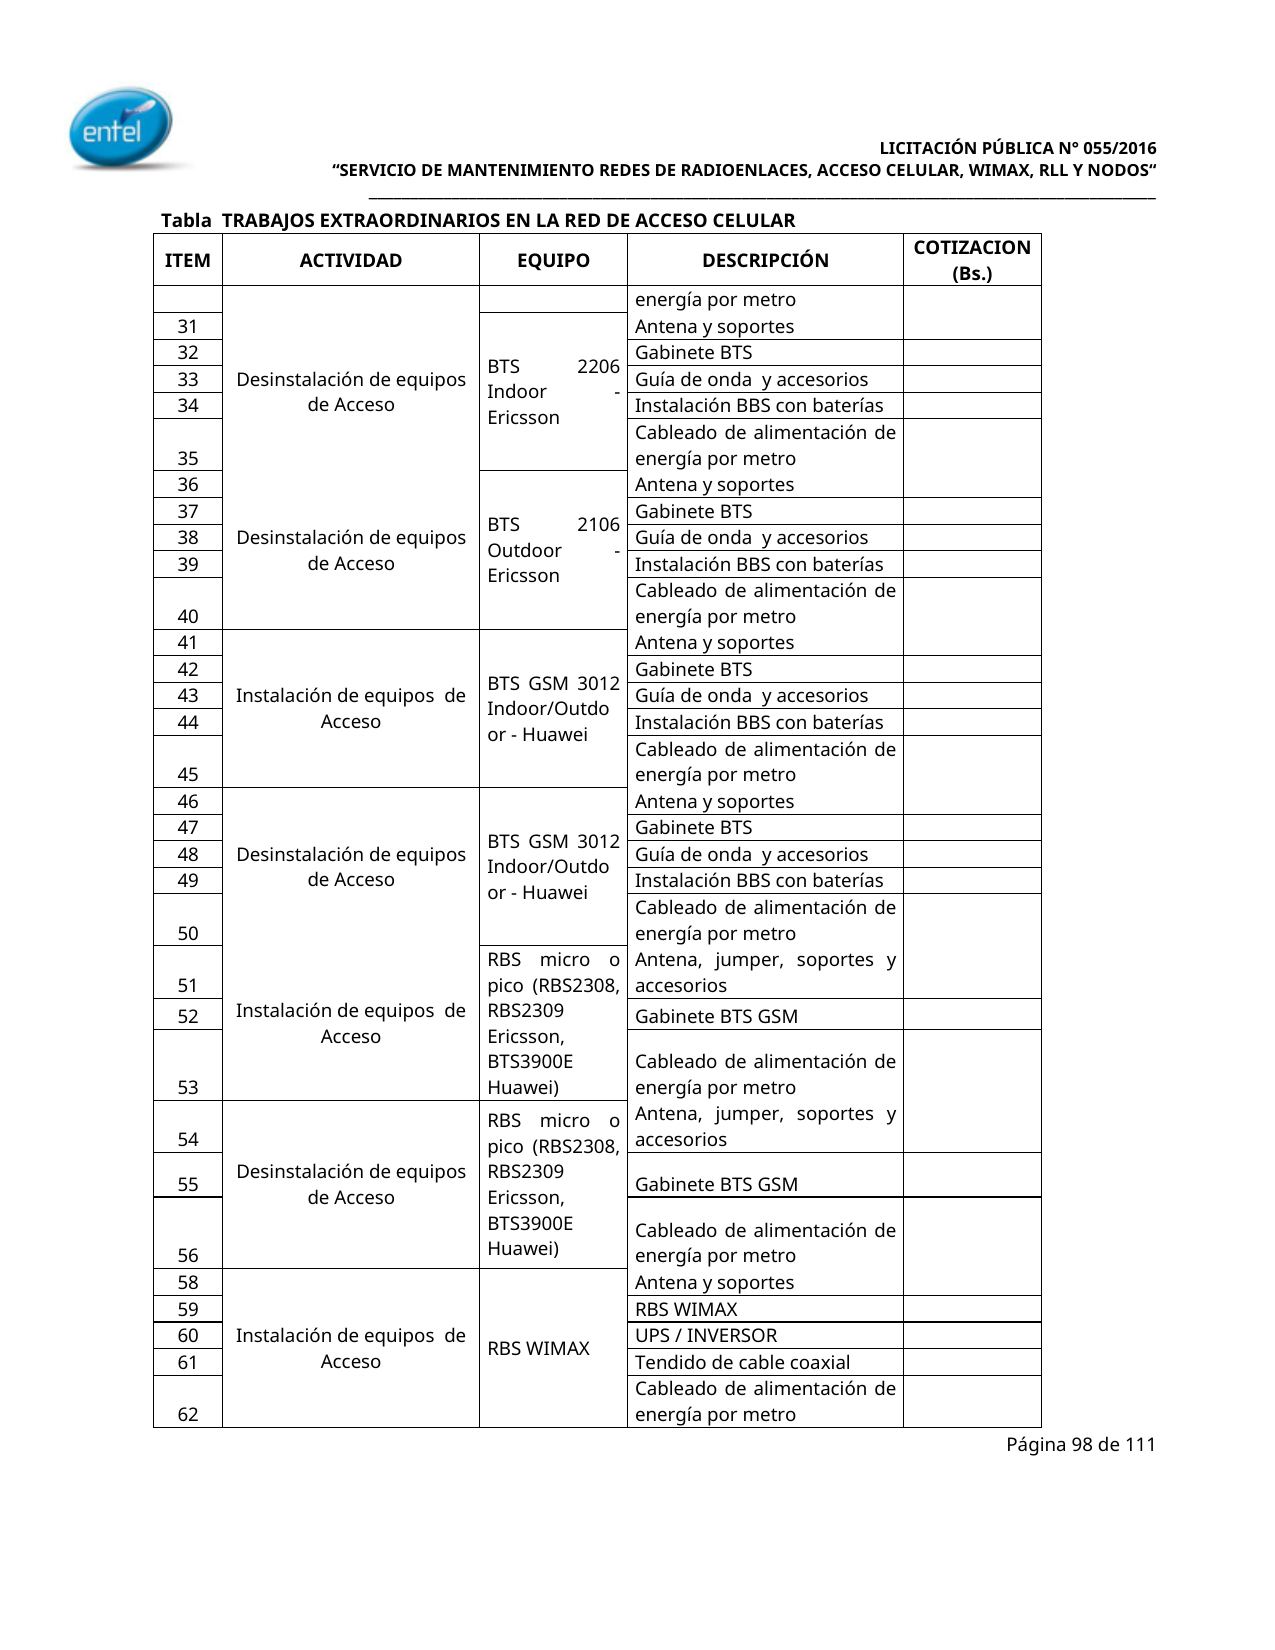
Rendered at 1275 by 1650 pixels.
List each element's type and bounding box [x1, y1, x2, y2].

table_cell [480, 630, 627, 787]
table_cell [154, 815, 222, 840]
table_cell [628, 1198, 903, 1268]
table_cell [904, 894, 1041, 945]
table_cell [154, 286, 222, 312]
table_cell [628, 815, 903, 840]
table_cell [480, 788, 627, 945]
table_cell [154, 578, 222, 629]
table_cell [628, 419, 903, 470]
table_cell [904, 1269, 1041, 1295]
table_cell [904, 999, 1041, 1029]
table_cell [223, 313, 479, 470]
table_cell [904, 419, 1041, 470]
picture [53, 80, 196, 178]
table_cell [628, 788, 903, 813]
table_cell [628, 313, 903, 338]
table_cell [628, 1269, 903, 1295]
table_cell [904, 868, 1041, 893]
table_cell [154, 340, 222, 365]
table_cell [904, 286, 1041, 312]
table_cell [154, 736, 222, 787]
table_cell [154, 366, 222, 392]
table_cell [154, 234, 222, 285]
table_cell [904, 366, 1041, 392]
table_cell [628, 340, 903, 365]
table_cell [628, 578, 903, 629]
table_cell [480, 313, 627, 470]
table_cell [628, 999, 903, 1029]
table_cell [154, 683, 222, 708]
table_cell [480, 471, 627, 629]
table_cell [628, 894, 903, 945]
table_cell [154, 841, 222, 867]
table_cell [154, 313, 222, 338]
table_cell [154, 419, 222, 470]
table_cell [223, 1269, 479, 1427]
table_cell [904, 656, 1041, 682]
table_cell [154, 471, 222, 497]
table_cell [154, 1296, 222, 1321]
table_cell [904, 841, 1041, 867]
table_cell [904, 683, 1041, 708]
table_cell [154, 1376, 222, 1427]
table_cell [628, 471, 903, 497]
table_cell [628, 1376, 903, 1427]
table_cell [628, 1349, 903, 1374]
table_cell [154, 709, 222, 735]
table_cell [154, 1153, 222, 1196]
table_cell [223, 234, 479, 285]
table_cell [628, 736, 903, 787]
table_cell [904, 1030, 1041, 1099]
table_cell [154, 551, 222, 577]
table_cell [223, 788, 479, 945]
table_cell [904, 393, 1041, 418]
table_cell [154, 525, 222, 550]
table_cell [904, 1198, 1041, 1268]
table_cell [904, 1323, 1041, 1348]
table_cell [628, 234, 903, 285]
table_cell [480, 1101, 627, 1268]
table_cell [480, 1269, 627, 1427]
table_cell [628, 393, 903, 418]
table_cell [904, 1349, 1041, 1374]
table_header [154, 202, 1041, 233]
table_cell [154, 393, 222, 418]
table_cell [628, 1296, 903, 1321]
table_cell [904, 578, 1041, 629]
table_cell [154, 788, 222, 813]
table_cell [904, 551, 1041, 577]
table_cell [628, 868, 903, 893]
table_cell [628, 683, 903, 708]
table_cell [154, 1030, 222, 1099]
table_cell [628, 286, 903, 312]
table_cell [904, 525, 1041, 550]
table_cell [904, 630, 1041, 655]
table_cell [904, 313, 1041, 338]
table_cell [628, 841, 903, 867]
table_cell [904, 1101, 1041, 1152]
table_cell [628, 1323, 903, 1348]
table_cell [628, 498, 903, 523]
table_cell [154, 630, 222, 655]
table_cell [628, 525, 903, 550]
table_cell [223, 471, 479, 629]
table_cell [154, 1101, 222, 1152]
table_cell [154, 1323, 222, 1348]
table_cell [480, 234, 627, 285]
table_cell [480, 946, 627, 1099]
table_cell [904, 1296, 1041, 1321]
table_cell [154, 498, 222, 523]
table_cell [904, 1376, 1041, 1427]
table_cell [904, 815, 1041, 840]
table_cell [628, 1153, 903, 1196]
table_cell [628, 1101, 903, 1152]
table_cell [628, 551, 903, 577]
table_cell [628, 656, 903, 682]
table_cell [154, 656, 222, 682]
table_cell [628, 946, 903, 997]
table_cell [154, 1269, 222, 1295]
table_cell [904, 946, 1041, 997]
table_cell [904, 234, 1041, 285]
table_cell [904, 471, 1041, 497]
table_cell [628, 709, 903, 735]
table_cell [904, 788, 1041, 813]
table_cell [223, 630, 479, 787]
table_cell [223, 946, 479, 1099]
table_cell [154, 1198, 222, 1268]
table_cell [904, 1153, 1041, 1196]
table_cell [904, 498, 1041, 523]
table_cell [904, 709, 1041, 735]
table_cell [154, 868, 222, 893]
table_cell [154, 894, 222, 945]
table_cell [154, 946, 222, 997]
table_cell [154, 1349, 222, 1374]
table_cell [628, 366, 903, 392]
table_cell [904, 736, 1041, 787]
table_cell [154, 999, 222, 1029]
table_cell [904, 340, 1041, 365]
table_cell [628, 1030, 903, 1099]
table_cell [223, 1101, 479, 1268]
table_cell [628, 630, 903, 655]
